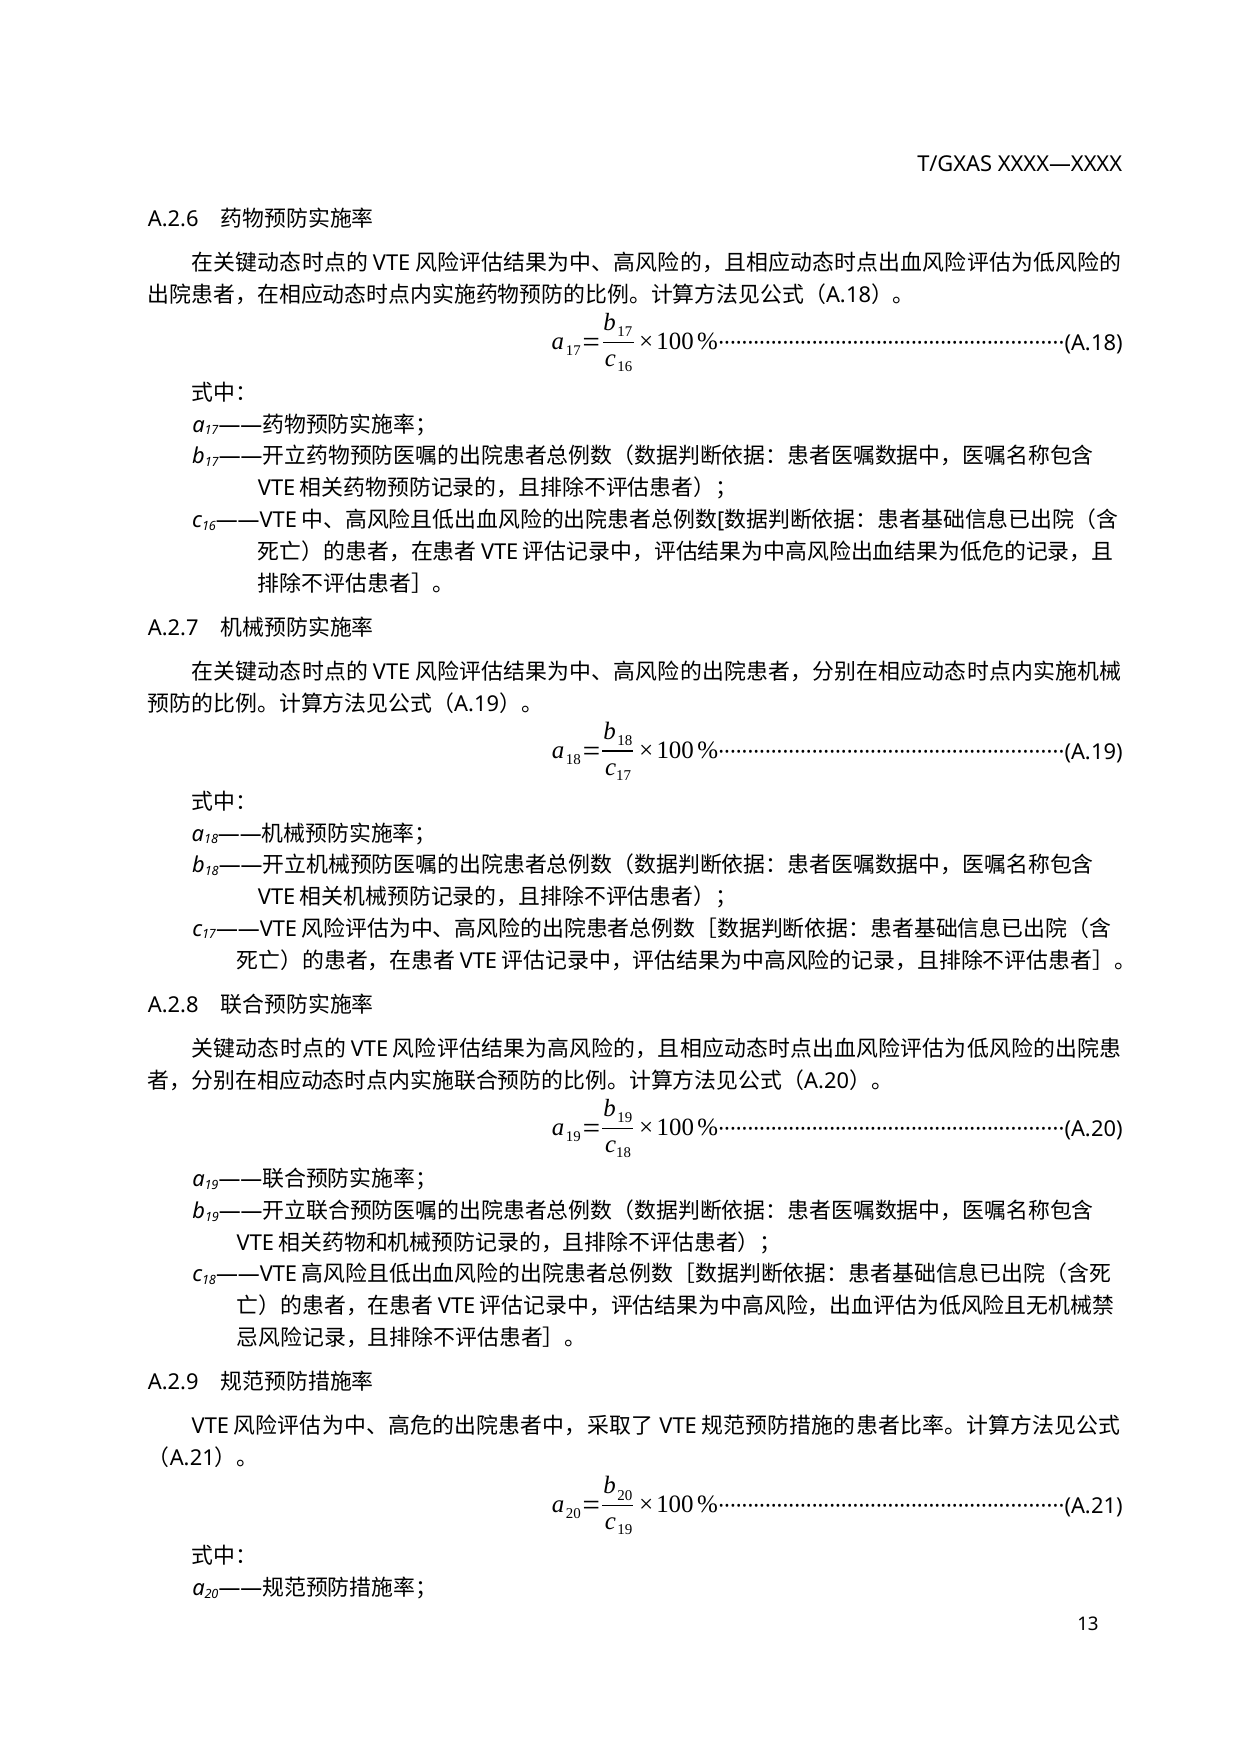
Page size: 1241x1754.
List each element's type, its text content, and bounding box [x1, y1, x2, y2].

text a19——联合预防实施率； [192, 1161, 1122, 1193]
text 在关键动态时点的VTE风险评估结果为中、高风险的，且相应动态时点出血风险评估为低风险的出院患者，在相应动态时点内实施药物预防的比例。计算方法见公式（A.18）。 [148, 245, 1122, 309]
text 联合预防实施率 [148, 987, 1122, 1019]
text VTE风险评估为中、高危的出院患者中，采取了VTE规范预防措施的患者比率。计算方法见公式（A.21）。 [148, 1408, 1122, 1472]
text 关键动态时点的VTE风险评估结果为高风险的，且相应动态时点出血风险评估为低风险的出院患者，分别在相应动态时点内实施联合预防的比例。计算方法见公式（A.20）。 [148, 1031, 1122, 1095]
text 式中： [148, 375, 1122, 407]
text 机械预防实施率 [148, 610, 1122, 641]
text c18——VTE高风险且低出血风险的出院患者总例数［数据判断依据：患者基础信息已出院（含死亡）的患者，在患者VTE评估记录中，评估结果为中高风险，出血评估为低风险且无机械禁忌风险记录，且排除不评估患者］。 [192, 1256, 1122, 1352]
text a18——机械预防实施率； [148, 816, 1122, 847]
text b19——开立联合预防医嘱的出院患者总例数（数据判断依据：患者医嘱数据中，医嘱名称包含VTE相关药物和机械预防记录的，且排除不评估患者）； [192, 1193, 1122, 1256]
text 式中： [148, 1538, 1122, 1570]
text (A.20) [148, 1095, 1122, 1161]
text a20——规范预防措施率； [192, 1570, 1122, 1602]
text 药物预防实施率 [148, 201, 1122, 233]
text b18——开立机械预防医嘱的出院患者总例数（数据判断依据：患者医嘱数据中，医嘱名称包含VTE相关机械预防记录的，且排除不评估患者）； [192, 847, 1122, 911]
text c16——VTE中、高风险且低出血风险的出院患者总例数[数据判断依据：患者基础信息已出院（含死亡）的患者，在患者VTE评估记录中，评估结果为中高风险出血结果为低危的记录，且排除不评估患者］。 [192, 502, 1122, 597]
text (A.18) [148, 309, 1122, 375]
text (A.21) [148, 1472, 1122, 1538]
text 规范预防措施率 [148, 1364, 1122, 1396]
text a17——药物预防实施率； [192, 407, 1122, 438]
text (A.19) [148, 717, 1122, 784]
text c17——VTE风险评估为中、高风险的出院患者总例数［数据判断依据：患者基础信息已出院（含死亡）的患者，在患者VTE评估记录中，评估结果为中高风险的记录，且排除不评估患者］。 [192, 911, 1122, 974]
text b17——开立药物预防医嘱的出院患者总例数（数据判断依据：患者医嘱数据中，医嘱名称包含VTE相关药物预防记录的，且排除不评估患者）； [192, 438, 1122, 502]
text 式中： [148, 784, 1122, 816]
text 在关键动态时点的VTE风险评估结果为中、高风险的出院患者，分别在相应动态时点内实施机械预防的比例。计算方法见公式（A.19）。 [148, 654, 1122, 717]
